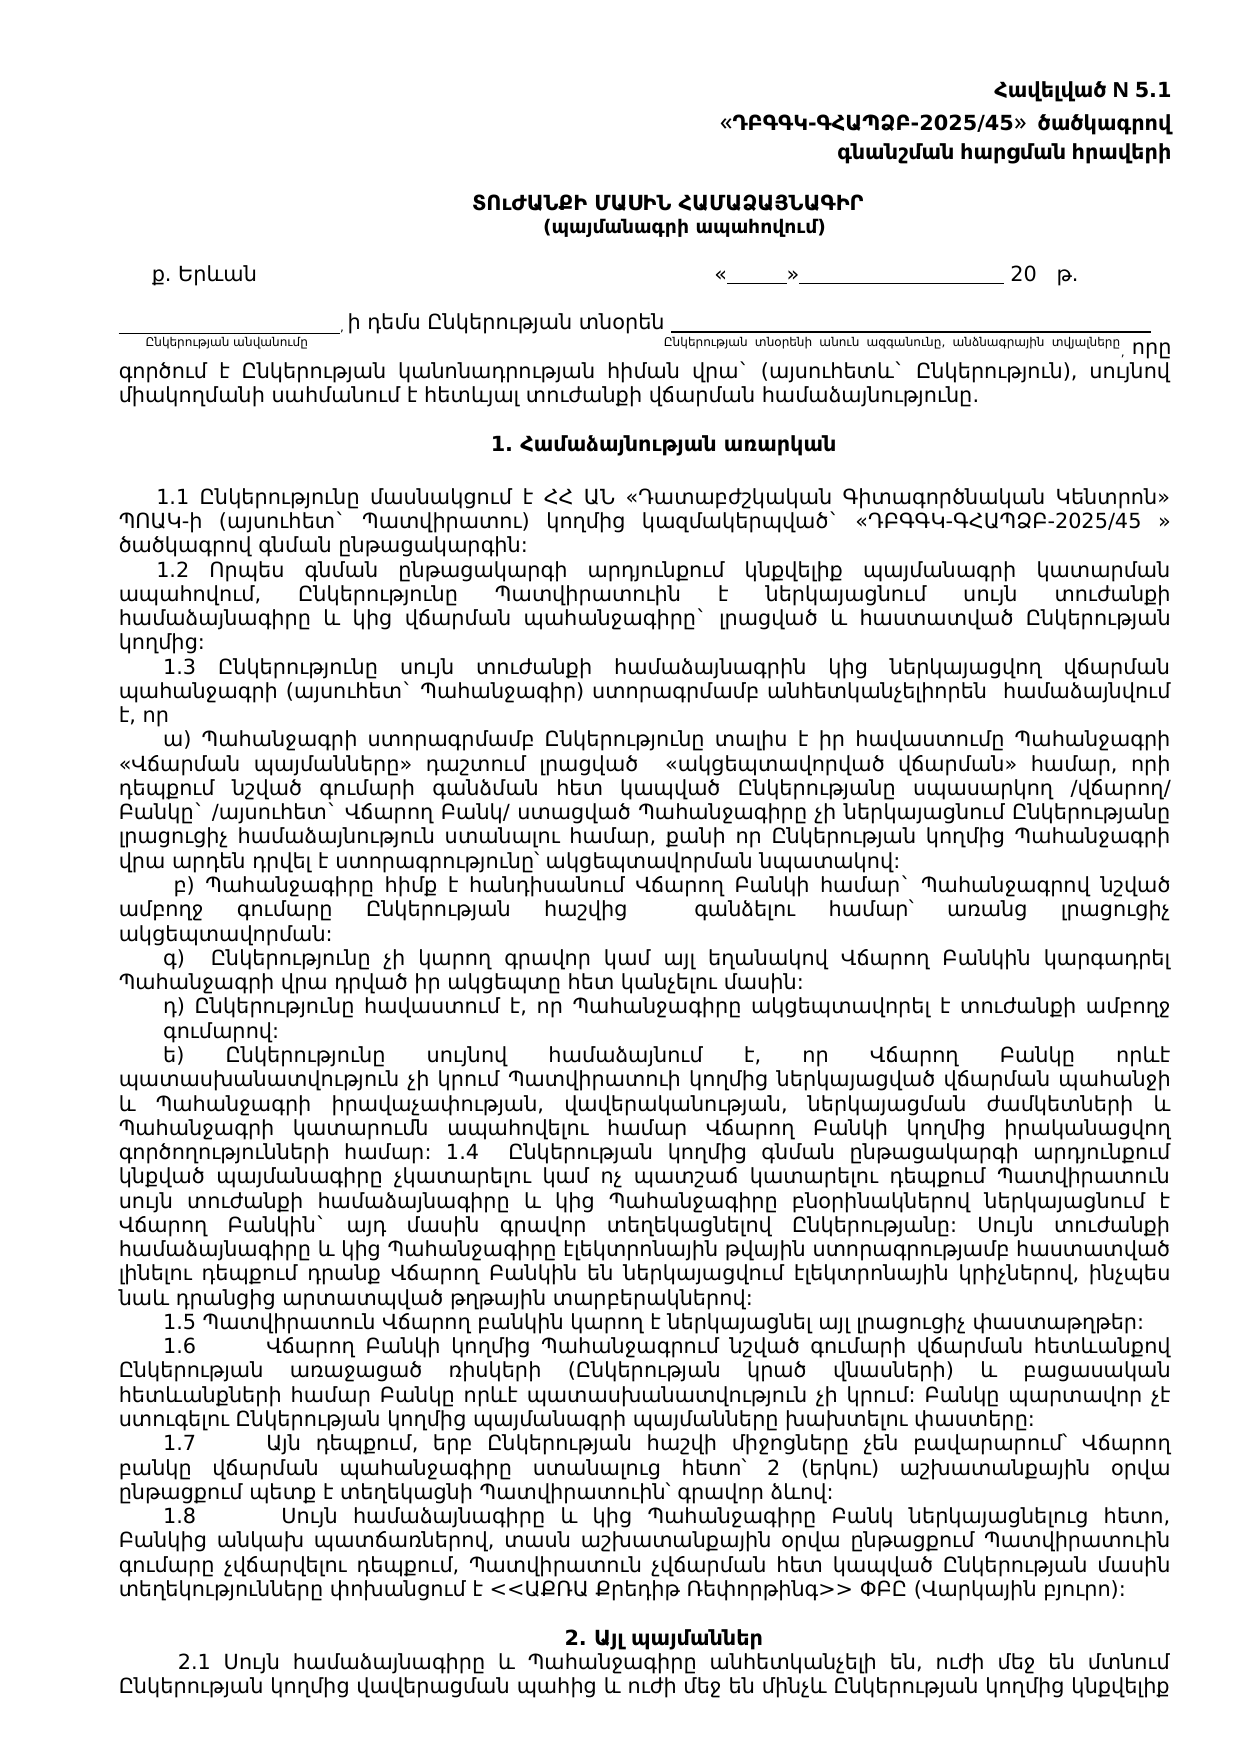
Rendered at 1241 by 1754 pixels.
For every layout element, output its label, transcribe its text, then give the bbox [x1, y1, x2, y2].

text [118, 1650, 1171, 1698]
list Այն դեպքում, երբ Ընկերության հաշվի միջոցները չեն բավարարում՝ Վճարող բանկը վճարման պահանջագիրը ստանալուց հետո՝ 2 (երկու) աշխատանքային օրվա ընթացքում պետք է տեղեկացնի Պատվիրատուին՝ գրավոր ձևով: [118, 1431, 1171, 1504]
text Ընկերության անվանումը Ընկերության տնօրենի անուն ազգանունը, անձնագրային տվյալները, որը գործում է Ընկերության կանոնադրության հիման վրա` (այսուհետև` Ընկերություն), սույնով միակողմանի սահմանում է հետևյալ տուժանքի վճարման համաձայնությունը. [118, 335, 1171, 407]
list Սույն համաձայնագիրը և կից Պահանջագիրը Բանկ ներկայացնելուց հետո, Բանկից անկախ պատճառներով, տասն աշխատանքային օրվա ընթացքում Պատվիրատուին գումարը չվճարվելու դեպքում, Պատվիրատուն չվճարման հետ կապված Ընկերության մասին տեղեկությունները փոխանցում է <<ԱՔՌԱ Քրեդիթ Ռեփորթինգ>> ՓԲԸ (Վարկային բյուրո): [118, 1504, 1171, 1601]
text «ԴԲԳԳԿ-ԳՀԱՊՁԲ-2025/45» ծածկագրով [118, 103, 1171, 137]
list Վճարող Բանկի կողմից Պահանջագրում նշված գումարի վճարման հետևանքով Ընկերության առաջացած ռիսկերի (Ընկերության կրած վնասների) և բացասական հետևանքների համար Բանկը որևէ պատասխանատվություն չի կրում: Բանկը պարտավոր չէ ստուգելու Ընկերության կողմից պայմանագրի պայմանները խախտելու փաստերը: [118, 1334, 1171, 1431]
text բ) Պահանջագիրը հիմք է հանդիսանում Վճարող Բանկի համար` Պահանջագրով նշված ամբողջ գումարը Ընկերության հաշվից գանձելու համար՝ առանց լրացուցիչ ակցեպտավորման: [118, 873, 1171, 946]
text , ի դեմս Ընկերության տնօրեն [118, 310, 1171, 335]
text Հավելված N 5.1 [118, 75, 1171, 103]
text գ) Ընկերությունը չի կարող գրավոր կամ այլ եղանակով Վճարող Բանկին կարգադրել Պահանջագրի վրա դրված իր ակցեպտը հետ կանչելու մասին: [118, 946, 1171, 994]
text (պայմանագրի ապահովում) [118, 216, 1171, 238]
text 1.2 Որպես գնման ընթացակարգի արդյունքում կնքվելիք պայմանագրի կատարման ապահովում, Ընկերությունը Պատվիրատուին է ներկայացնում սույն տուժանքի համաձայնագիրը և կից վճարման պահանջագիրը` լրացված և հաստատված Ընկերության կողմից: [118, 558, 1171, 655]
text դ) Ընկերությունը հավաստում է, որ Պահանջագիրը ակցեպտավորել է տուժանքի ամբողջ գումարով: [163, 994, 1171, 1043]
text 1.5 Պատվիրատուն Վճարող բանկին կարող է ներկայացնել այլ լրացուցիչ փաստաթղթեր: [163, 1310, 1171, 1334]
text ք. Երևան « » 20 թ. [118, 262, 1171, 286]
text ՏՈւԺԱՆՔԻ ՄԱՍԻՆ ՀԱՄԱՁԱՅՆԱԳԻՐ [118, 191, 1171, 216]
text 1.1 Ընկերությունը մասնակցում է ՀՀ ԱՆ «Դատաբժշկական Գիտագործնական Կենտրոն» ՊՈԱԿ-ի (այսուհետ` Պատվիրատու) կողմից կազմակերպված` «ԴԲԳԳԿ-ԳՀԱՊՁԲ-2025/45 » ծածկագրով գնման ընթացակարգին: [118, 485, 1171, 558]
text գնանշման հարցման հրավերի [118, 137, 1171, 166]
text 2. Այլ պայմաններ [156, 1626, 1171, 1650]
text ա) Պահանջագրի ստորագրմամբ Ընկերությունը տալիս է իր հավաստումը Պահանջագրի «Վճարման պայմանները» դաշտում լրացված «ակցեպտավորված վճարման» համար, որի դեպքում նշված գումարի գանձման հետ կապված Ընկերությանը սպասարկող /վճարող/ Բանկը` /այսուհետ` Վճարող Բանկ/ ստացված Պահանջագիրը չի ներկայացնում Ընկերությանը լրացուցիչ համաձայնություն ստանալու համար, քանի որ Ընկերության կողմից Պահանջագրի վրա արդեն դրվել է ստորագրությունը՝ ակցեպտավորման նպատակով: [118, 727, 1171, 873]
text 1.3 Ընկերությունը սույն տուժանքի համաձայնագրին կից ներկայացվող վճարման պահանջագրի (այսուհետ` Պահանջագիր) ստորագրմամբ անհետկանչելիորեն համաձայնվում է, որ [118, 655, 1171, 727]
text ե) Ընկերությունը սույնով համաձայնում է, որ Վճարող Բանկը որևէ պատասխանատվություն չի կրում Պատվիրատուի կողմից ներկայացված վճարման պահանջի և Պահանջագրի իրավաչափության, վավերականության, ներկայացման ժամկետների և Պահանջագրի կատարումն ապահովելու համար Վճարող Բանկի կողմից իրականացվող գործողությունների համար: 1.4 Ընկերության կողմից գնման ընթացակարգի արդյունքում կնքված պայմանագիրը չկատարելու կամ ոչ պատշաճ կատարելու դեպքում Պատվիրատուն սույն տուժանքի համաձայնագիրը և կից Պահանջագիրը բնօրինակներով ներկայացնում է Վճարող Բանկին` այդ մասին գրավոր տեղեկացնելով Ընկերությանը: Սույն տուժանքի համաձայնագիրը և կից Պահանջագիրը էլեկտրոնային թվային ստորագրությամբ հաստատված լինելու դեպքում դրանք Վճարող Բանկին են ներկայացվում էլեկտրոնային կրիչներով, ինչպես նաև դրանցից արտատպված թղթային տարբերակներով: [118, 1043, 1171, 1310]
text 1. Համաձայնության առարկան [156, 432, 1171, 456]
